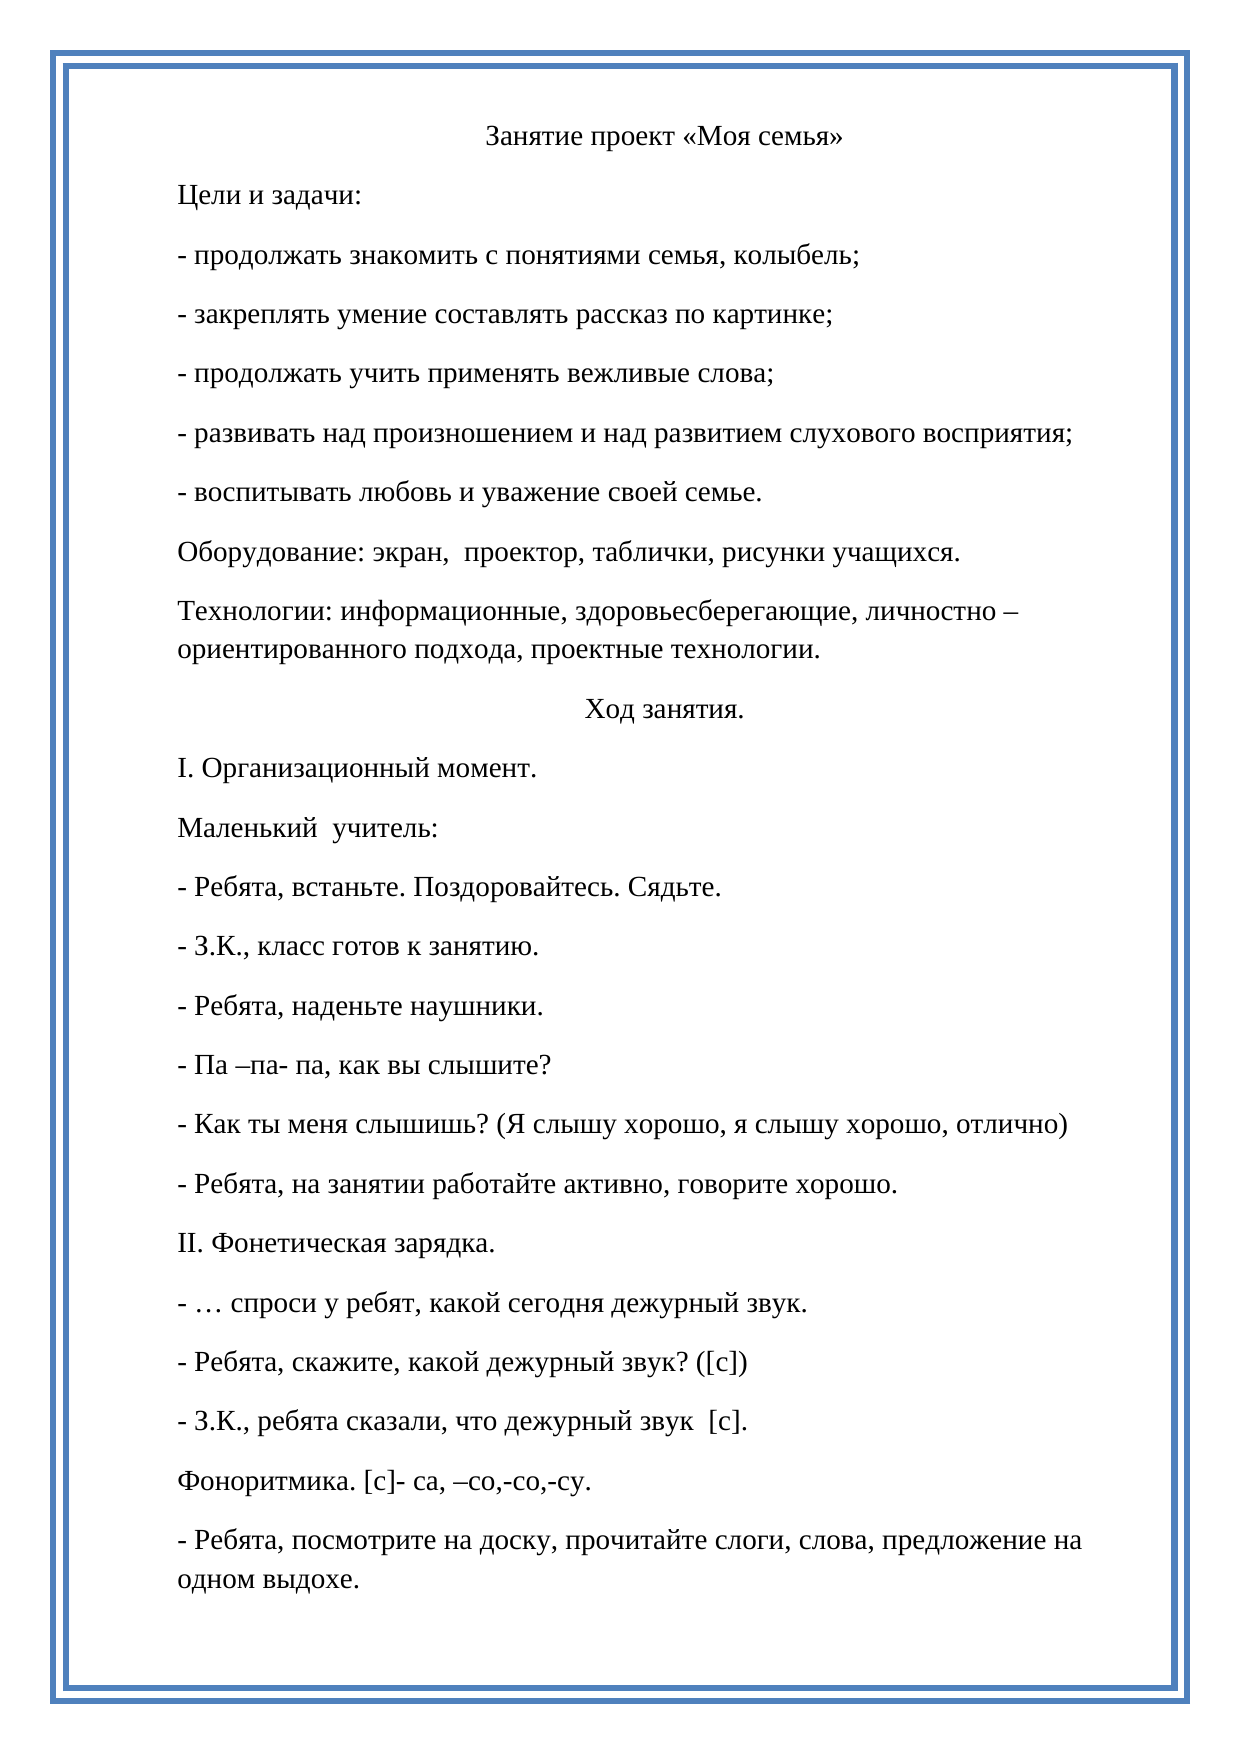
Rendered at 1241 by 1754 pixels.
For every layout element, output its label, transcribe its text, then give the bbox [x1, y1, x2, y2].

text Маленький учитель: [177, 810, 1152, 843]
text - З.К., класс готов к занятию. [177, 928, 1152, 962]
text - развивать над произношением и над развитием слухового восприятия; [177, 415, 1152, 448]
text - Ребята, скажите, какой дежурный звук? ([с]) [177, 1344, 1152, 1378]
text - З.К., ребята сказали, что дежурный звук [с]. [177, 1403, 1152, 1437]
text - … спроси у ребят, какой сегодня дежурный звук. [177, 1285, 1152, 1318]
text Ход занятия. [177, 691, 1152, 724]
text Технологии: информационные, здоровьесберегающие, личностно – ориентированного подхода, проектные технологии. [177, 593, 1152, 665]
text Занятие проект «Моя семья» [177, 118, 1152, 152]
text Цели и задачи: [177, 177, 1152, 211]
text - Как ты меня слышишь? (Я слышу хорошо, я слышу хорошо, отлично) [177, 1107, 1152, 1140]
text - Па –па- па, как вы слышите? [177, 1047, 1152, 1081]
text - Ребята, на занятии работайте активно, говорите хорошо. [177, 1166, 1152, 1199]
text - Ребята, встаньте. Поздоровайтесь. Сядьте. [177, 869, 1152, 903]
text - Ребята, посмотрите на доску, прочитайте слоги, слова, предложение на одном выдохе. [177, 1522, 1152, 1594]
text Фоноритмика. [с]- са, –со,-со,-су. [177, 1463, 1152, 1496]
text - закреплять умение составлять рассказ по картинке; [177, 296, 1152, 330]
text II. Фонетическая зарядка. [177, 1225, 1152, 1259]
text - воспитывать любовь и уважение своей семье. [177, 474, 1152, 508]
text Оборудование: экран, проектор, таблички, рисунки учащихся. [177, 534, 1152, 567]
text - продолжать знакомить с понятиями семья, колыбель; [177, 237, 1152, 270]
text I. Организационный момент. [177, 750, 1152, 784]
text - Ребята, наденьте наушники. [177, 988, 1152, 1021]
text - продолжать учить применять вежливые слова; [177, 356, 1152, 389]
